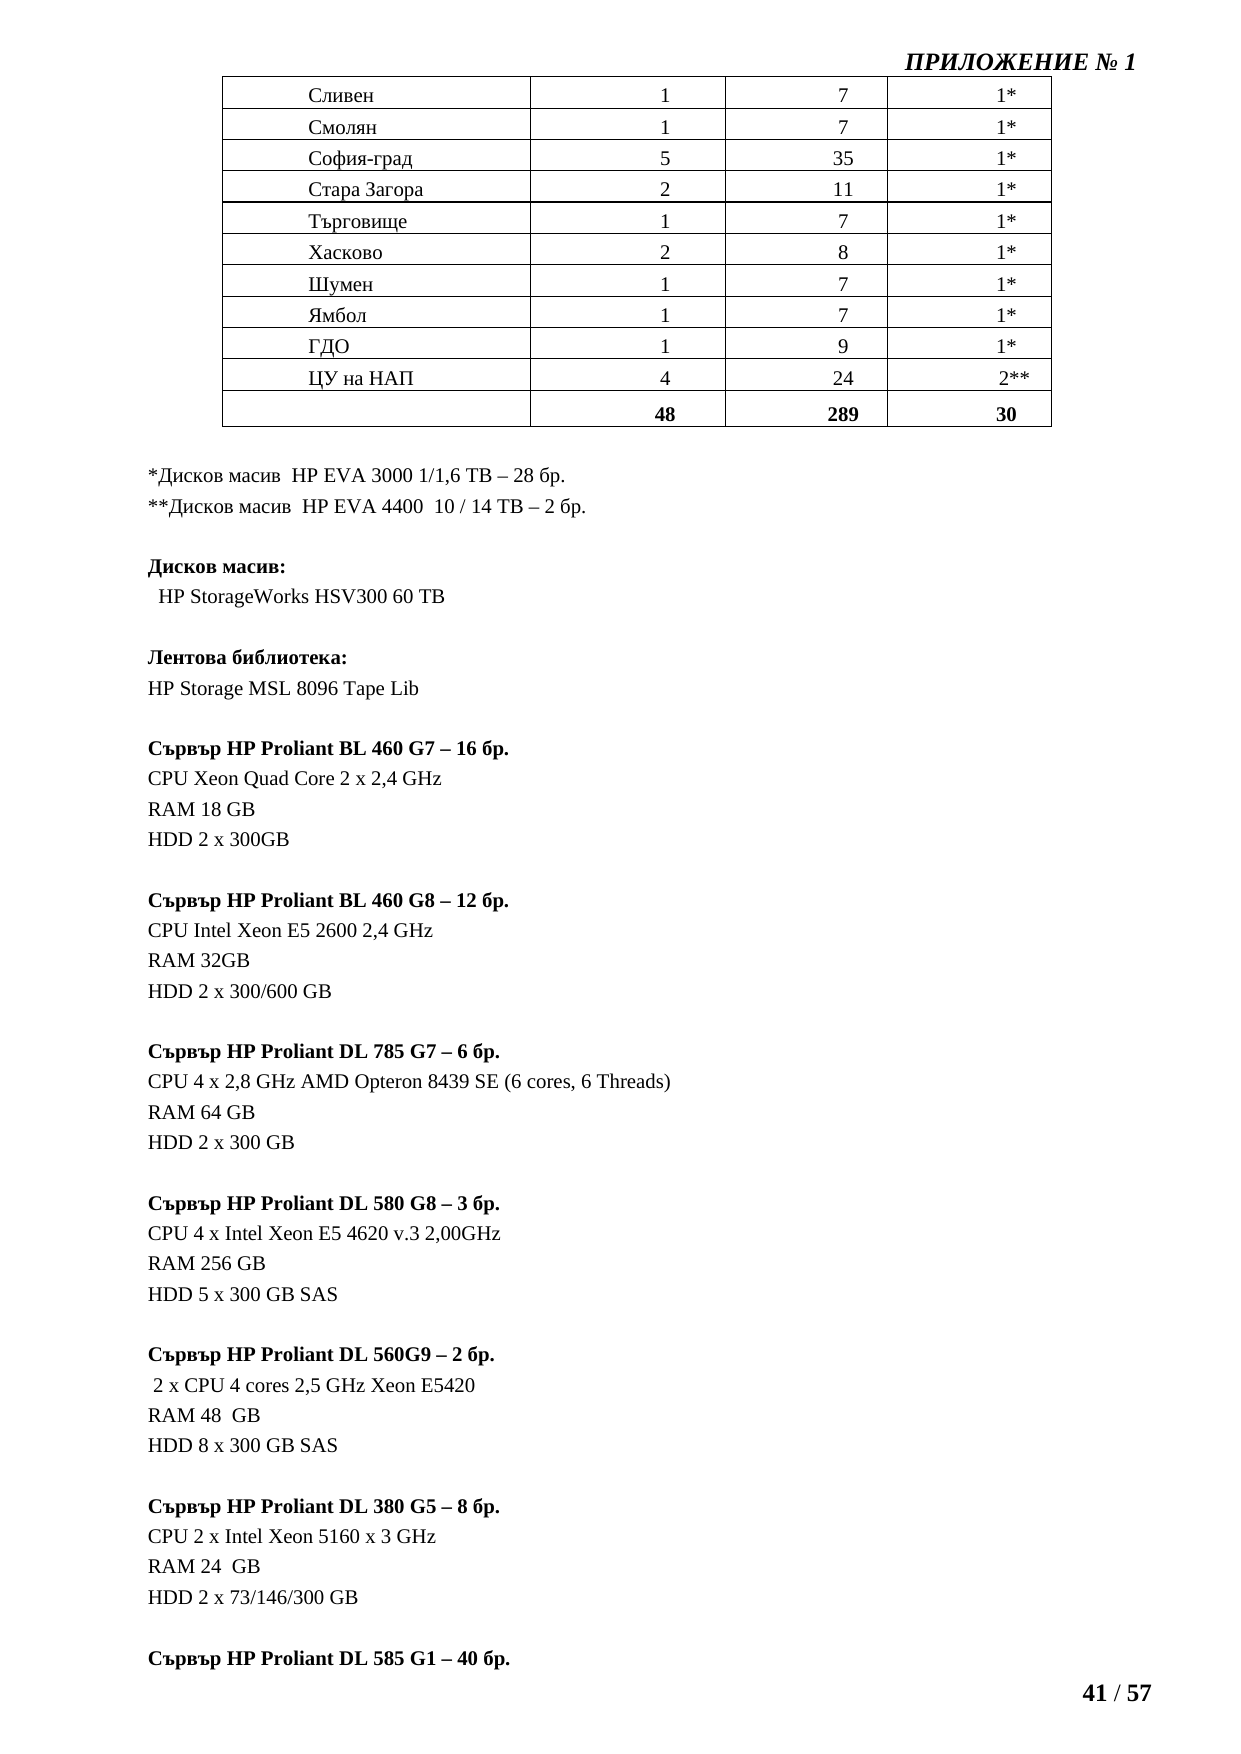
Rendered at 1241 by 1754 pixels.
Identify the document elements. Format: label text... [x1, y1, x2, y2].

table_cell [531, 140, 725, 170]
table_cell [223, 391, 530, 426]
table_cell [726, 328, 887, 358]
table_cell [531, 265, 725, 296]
text HP StorageWorks HSV300 60 TB [148, 584, 1152, 608]
text 2 x CPU 4 cores 2,5 GHz Xeon E5420 [148, 1373, 1152, 1397]
text **Дисков масив HP EVA 4400 10 / 14 ТВ – 2 бр. [148, 493, 1152, 518]
text RAM 32GB [148, 948, 1152, 972]
text Сървър HP Proliant DL 580 G8 – 3 бр. [148, 1191, 1152, 1215]
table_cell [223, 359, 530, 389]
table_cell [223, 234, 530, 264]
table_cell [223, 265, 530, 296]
text RAM 18 GB [148, 797, 1152, 821]
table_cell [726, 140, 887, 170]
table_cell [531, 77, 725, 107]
text Лентова библиотека: [148, 645, 1152, 669]
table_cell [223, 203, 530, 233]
text Сървър HP Proliant DL 380 G5 – 8 бр. [148, 1494, 1152, 1518]
text HP Storage MSL 8096 Tape Lib [148, 675, 1152, 699]
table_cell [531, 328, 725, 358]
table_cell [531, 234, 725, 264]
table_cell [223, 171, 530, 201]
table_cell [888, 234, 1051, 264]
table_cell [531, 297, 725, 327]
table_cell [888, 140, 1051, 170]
text Сървър HP Proliant BL 460 G8 – 12 бр. [148, 888, 1152, 912]
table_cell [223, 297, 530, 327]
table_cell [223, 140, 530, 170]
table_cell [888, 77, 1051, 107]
text Дисков масив: [148, 554, 1152, 578]
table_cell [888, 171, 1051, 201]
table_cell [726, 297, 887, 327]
text RAM 256 GB [148, 1251, 1152, 1275]
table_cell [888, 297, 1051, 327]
text Сървър HP Proliant DL 585 G1 – 40 бр. [148, 1645, 1152, 1669]
text CPU 2 x Intel Xeon 5160 x 3 GHz [148, 1524, 1152, 1548]
text HDD 2 x 300GB [148, 827, 1152, 851]
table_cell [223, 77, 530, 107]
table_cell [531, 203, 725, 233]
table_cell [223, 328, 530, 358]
text CPU Xeon Quad Core 2 x 2,4 GHz [148, 766, 1152, 790]
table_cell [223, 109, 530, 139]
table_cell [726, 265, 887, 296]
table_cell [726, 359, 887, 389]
text Сървър HP Proliant DL 560G9 – 2 бр. [148, 1342, 1152, 1366]
text RAM 24 GB [148, 1554, 1152, 1578]
text RAM 48 GB [148, 1403, 1152, 1427]
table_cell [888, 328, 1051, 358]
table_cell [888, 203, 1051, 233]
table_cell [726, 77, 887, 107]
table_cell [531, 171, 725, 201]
text Сървър HP Proliant BL 460 G7 – 16 бр. [148, 736, 1152, 760]
text Сървър HP Proliant DL 785 G7 – 6 бр. [148, 1039, 1152, 1063]
text CPU 4 x 2,8 GHz AMD Opteron 8439 SE (6 cores, 6 Threads) [148, 1069, 1152, 1093]
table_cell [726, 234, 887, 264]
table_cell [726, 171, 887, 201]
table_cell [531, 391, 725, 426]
text RAM 64 GB [148, 1100, 1152, 1124]
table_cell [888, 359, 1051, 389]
text HDD 2 x 300 GB [148, 1130, 1152, 1154]
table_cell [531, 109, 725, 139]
text *Дисков масив HP EVA 3000 1/1,6 TB – 28 бр. [148, 463, 1152, 487]
text CPU 4 x Intel Xeon E5 4620 v.3 2,00GHz [148, 1221, 1152, 1245]
text HDD 5 x 300 GB SAS [148, 1282, 1152, 1306]
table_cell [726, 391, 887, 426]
text CPU Intel Xeon E5 2600 2,4 GHz [148, 918, 1152, 942]
text HDD 2 x 300/600 GB [148, 978, 1152, 1003]
text HDD 8 x 300 GB SAS [148, 1433, 1152, 1457]
text HDD 2 x 73/146/300 GB [148, 1585, 1152, 1609]
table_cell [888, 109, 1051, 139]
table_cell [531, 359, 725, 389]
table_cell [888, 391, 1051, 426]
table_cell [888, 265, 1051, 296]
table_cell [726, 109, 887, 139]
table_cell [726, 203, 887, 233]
